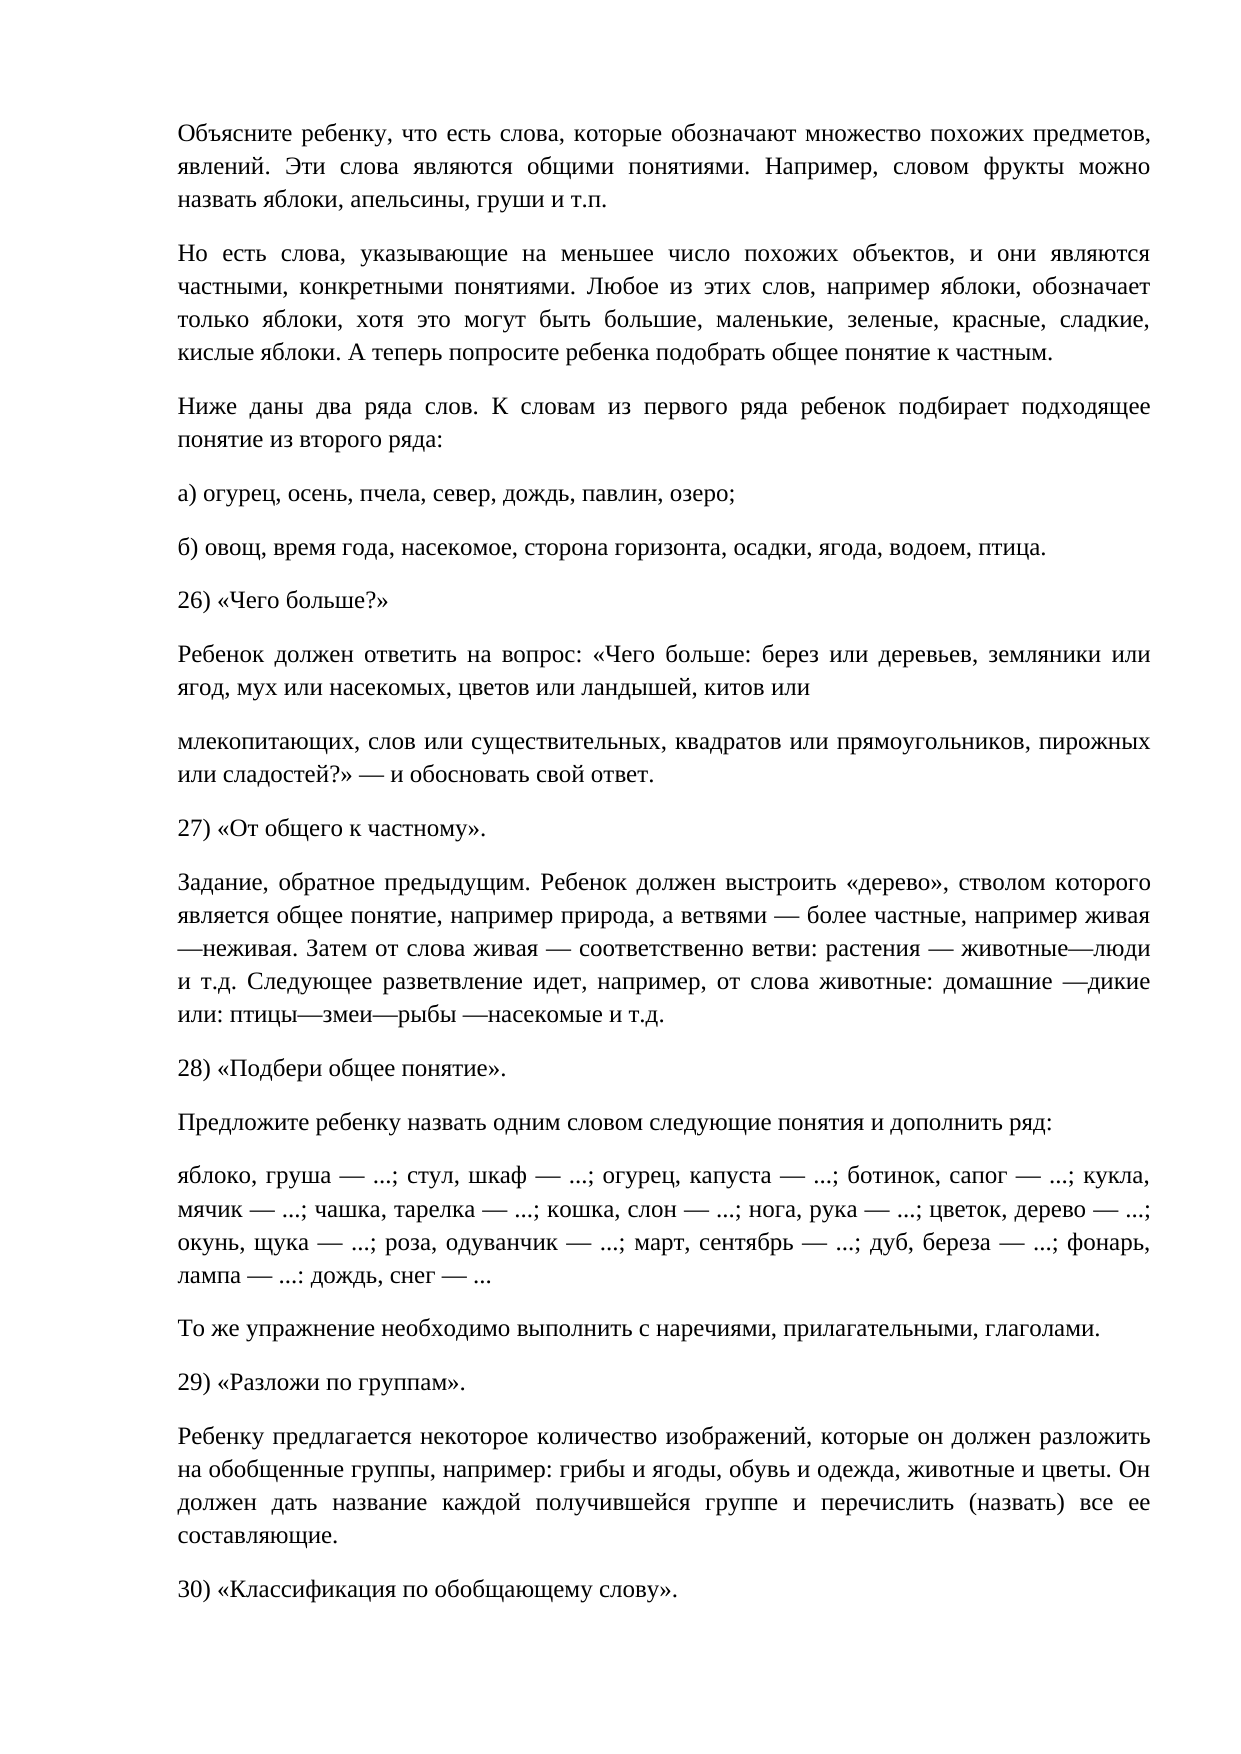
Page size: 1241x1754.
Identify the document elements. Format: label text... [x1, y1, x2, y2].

text б) овощ, время года, насекомое, сторона горизонта, осадки, ягода, водоем, птица. [177, 532, 1152, 560]
text млекопитающих, слов или существительных, квадратов или прямоугольников, пирожных или сладостей?» — и обосновать свой ответ. [177, 726, 1152, 788]
text яблоко, груша — ...; стул, шкаф — ...; огурец, капуста — ...; ботинок, сапог — ...; кукла, мячик — ...; чашка, тарелка — ...; кошка, слон — ...; нога, рука — ...; цветок, дерево — ...; окунь, щука — ...; роза, одуванчик — ...; март, сентябрь — ...; дуб, береза — ...; фонарь, лампа — ...: дождь, снег — ... [177, 1161, 1152, 1288]
text То же упражнение необходимо выполнить с наречиями, прилагательными, глаголами. [177, 1313, 1152, 1342]
text 28) «Подбери общее понятие». [177, 1053, 1152, 1082]
text Но есть слова, указывающие на меньшее число похожих объектов, и они являются частными, конкретными понятиями. Любое из этих слов, например яблоки, обозначает только яблоки, хотя это могут быть большие, маленькие, зеленые, красные, сладкие, кислые яблоки. А теперь попросите ребенка подобрать общее понятие к частным. [177, 238, 1152, 366]
text Предложите ребенку назвать одним словом следующие понятия и дополнить ряд: [177, 1107, 1152, 1136]
text а) огурец, осень, пчела, север, дождь, павлин, озеро; [177, 478, 1152, 507]
text 26) «Чего больше?» [177, 586, 1152, 614]
text Ниже даны два ряда слов. К словам из первого ряда ребенок подбирает подходящее понятие из второго ряда: [177, 391, 1152, 453]
text 27) «От общего к частному». [177, 813, 1152, 842]
text 30) «Классификация по обобщающему слову». [177, 1574, 1152, 1603]
text Объясните ребенку, что есть слова, которые обозначают множество похожих предметов, явлений. Эти слова являются общими понятиями. Например, словом фрукты можно назвать яблоки, апельсины, груши и т.п. [177, 118, 1152, 213]
text Задание, обратное предыдущим. Ребенок должен выстроить «дерево», стволом которого является общее понятие, например природа, а ветвями — более частные, например живая —неживая. Затем от слова живая — соответственно ветви: растения — животные—люди и т.д. Следующее разветвление идет, например, от слова животные: домашние —дикие или: птицы—змеи—рыбы —насекомые и т.д. [177, 867, 1152, 1028]
text 29) «Разложи по группам». [177, 1367, 1152, 1396]
text Ребенок должен ответить на вопрос: «Чего больше: берез или деревьев, земляники или ягод, мух или насекомых, цветов или ландышей, китов или [177, 639, 1152, 701]
text Ребенку предлагается некоторое количество изображений, которые он должен разложить на обобщенные группы, например: грибы и ягоды, обувь и одежда, животные и цветы. Он должен дать название каждой получившейся группе и перечислить (назвать) все ее составляющие. [177, 1421, 1152, 1549]
